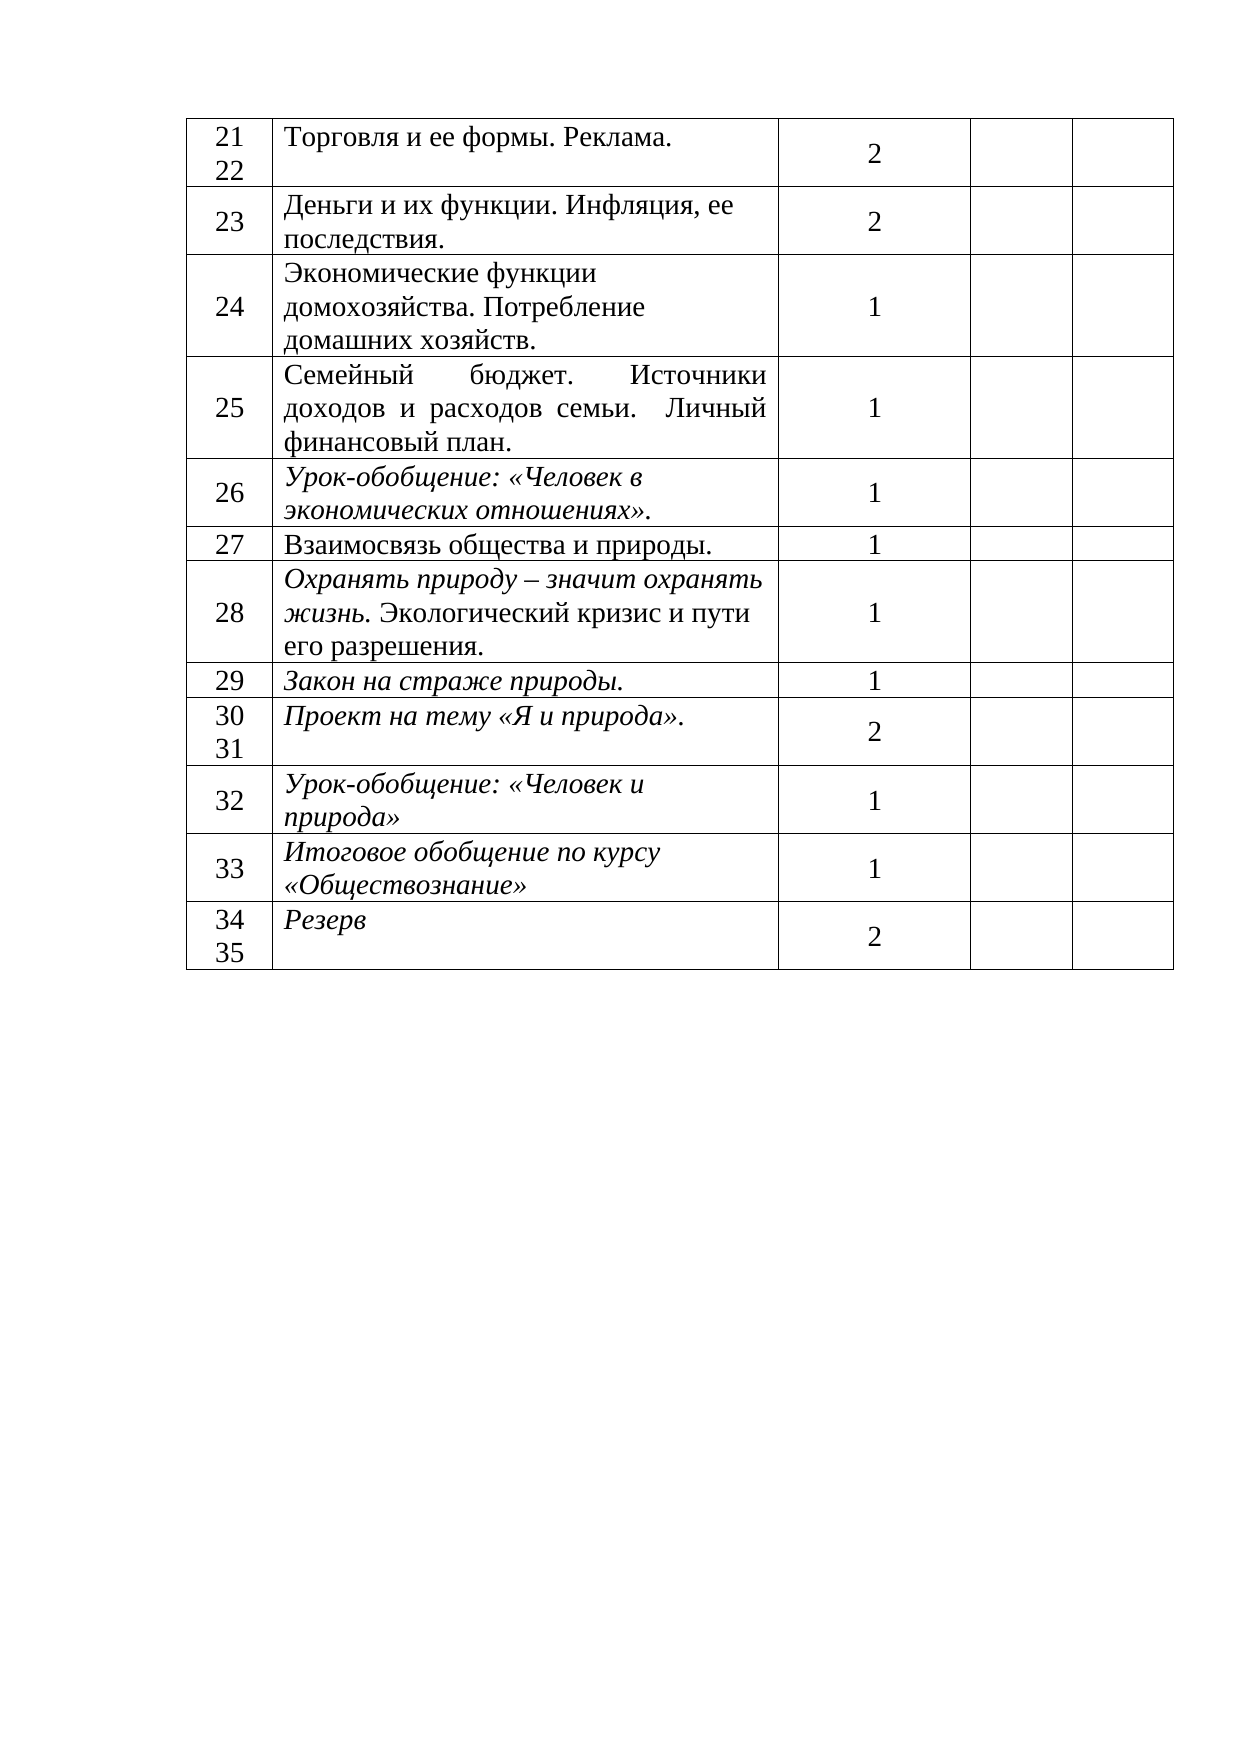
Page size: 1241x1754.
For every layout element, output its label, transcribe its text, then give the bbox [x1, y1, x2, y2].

table_cell Деньги и их функции. Инфляция, ее последствия. [445, 187, 778, 254]
table_cell Закон на страже природы. [273, 663, 778, 697]
table_cell [971, 459, 1072, 526]
table_cell [971, 902, 1072, 969]
table_cell 25 [187, 357, 272, 458]
table_cell [971, 766, 1072, 833]
table_cell 2 [779, 698, 970, 765]
table_cell [1073, 187, 1173, 254]
table_cell 23 [187, 187, 272, 254]
table_cell 2 [779, 187, 970, 254]
table_cell [1073, 902, 1173, 969]
table_cell [1073, 255, 1173, 356]
table_cell [971, 255, 1072, 356]
table_cell [1073, 561, 1173, 662]
table_cell 30 31 [187, 698, 272, 765]
table_cell Итоговое обобщение по курсу «Обществознание» [273, 834, 778, 901]
table_cell 1 [779, 766, 970, 833]
table_cell [971, 357, 1072, 458]
table_cell 2 [779, 119, 970, 186]
table_cell [1073, 357, 1173, 458]
table_cell Торговля и ее формы. Реклама. [273, 119, 778, 186]
table_cell Охранять природу – значит охранять жизнь. Экологический кризис и пути его разрешения. [273, 561, 778, 662]
table_cell 1 [779, 255, 970, 356]
table_cell Проект на тему «Я и природа». [273, 698, 778, 765]
table_cell 27 [187, 527, 272, 560]
table_cell 1 [779, 527, 970, 560]
table_cell [971, 561, 1072, 662]
table_cell 28 [187, 561, 272, 662]
table_cell 2 [779, 902, 970, 969]
table_cell 29 [187, 663, 272, 697]
table_cell 1 [779, 561, 970, 662]
table_cell 1 [779, 834, 970, 901]
table_cell [971, 187, 1072, 254]
table_cell Урок-обобщение: «Человек в экономических отношениях». [273, 459, 778, 526]
table_cell [971, 119, 1072, 186]
table_cell [1073, 834, 1173, 901]
table_cell 26 [187, 459, 272, 526]
table_cell [1073, 119, 1173, 186]
table_cell [971, 663, 1072, 697]
table_cell [1073, 698, 1173, 765]
table_cell [1073, 766, 1173, 833]
table_cell Семейный бюджет. Источники доходов и расходов семьи. Личный финансовый план. [273, 357, 778, 458]
table_cell [971, 698, 1072, 765]
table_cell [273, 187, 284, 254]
table_cell Взаимосвязь общества и природы. [273, 527, 778, 560]
table_cell 1 [779, 663, 970, 697]
table_cell [1073, 663, 1173, 697]
table_cell 21 22 [187, 119, 272, 186]
table_cell [1073, 459, 1173, 526]
table_cell Резерв [273, 902, 778, 969]
table_cell [971, 527, 1072, 560]
table_cell 24 [187, 255, 272, 356]
table_cell [971, 834, 1072, 901]
table_cell 1 [779, 357, 970, 458]
table_cell Экономические функции домохозяйства. Потребление домашних хозяйств. [273, 255, 778, 356]
table_cell 34 35 [187, 902, 272, 969]
table_cell [1073, 527, 1173, 560]
table_cell 32 [187, 766, 272, 833]
table_cell 1 [779, 459, 970, 526]
table_cell 33 [187, 834, 272, 901]
table_cell Урок-обобщение: «Человек и природа» [273, 766, 778, 833]
